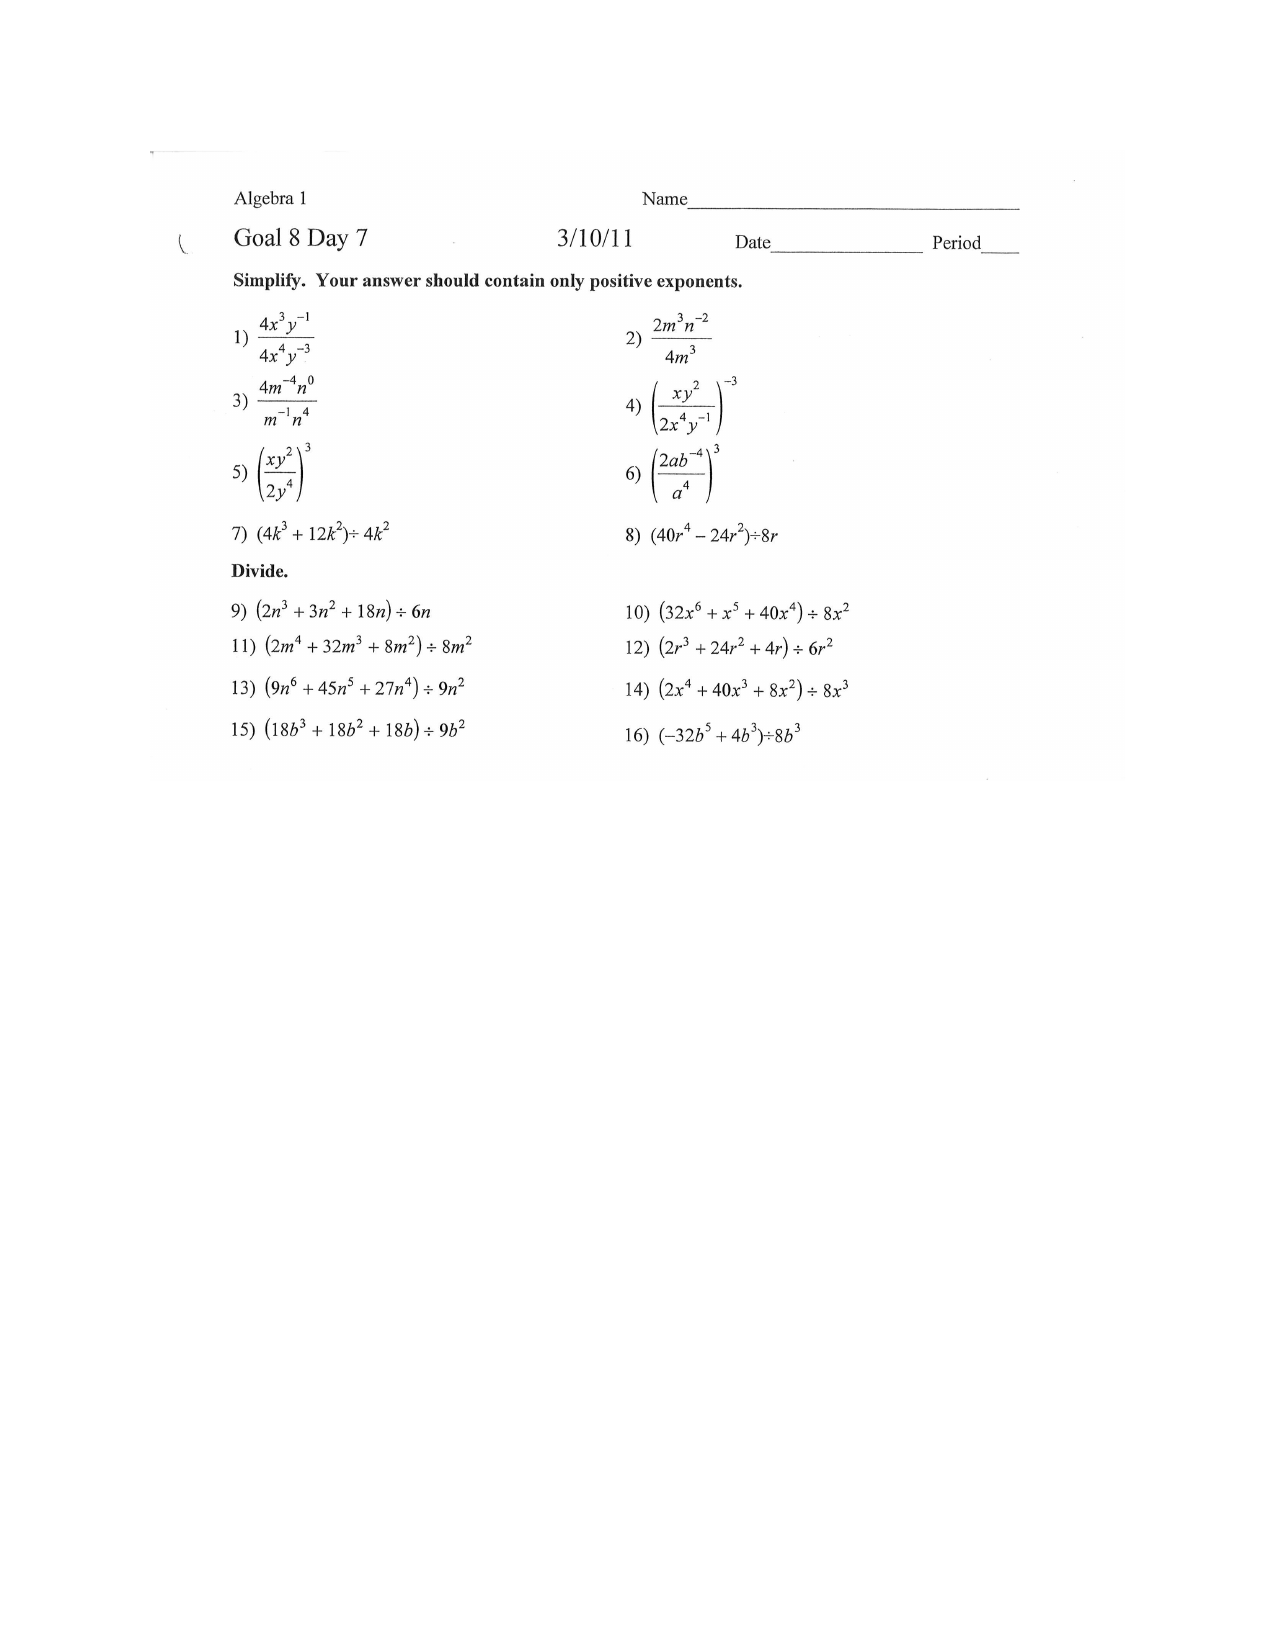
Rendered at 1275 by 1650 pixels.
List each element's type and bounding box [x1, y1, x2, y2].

picture [150, 150, 1125, 781]
